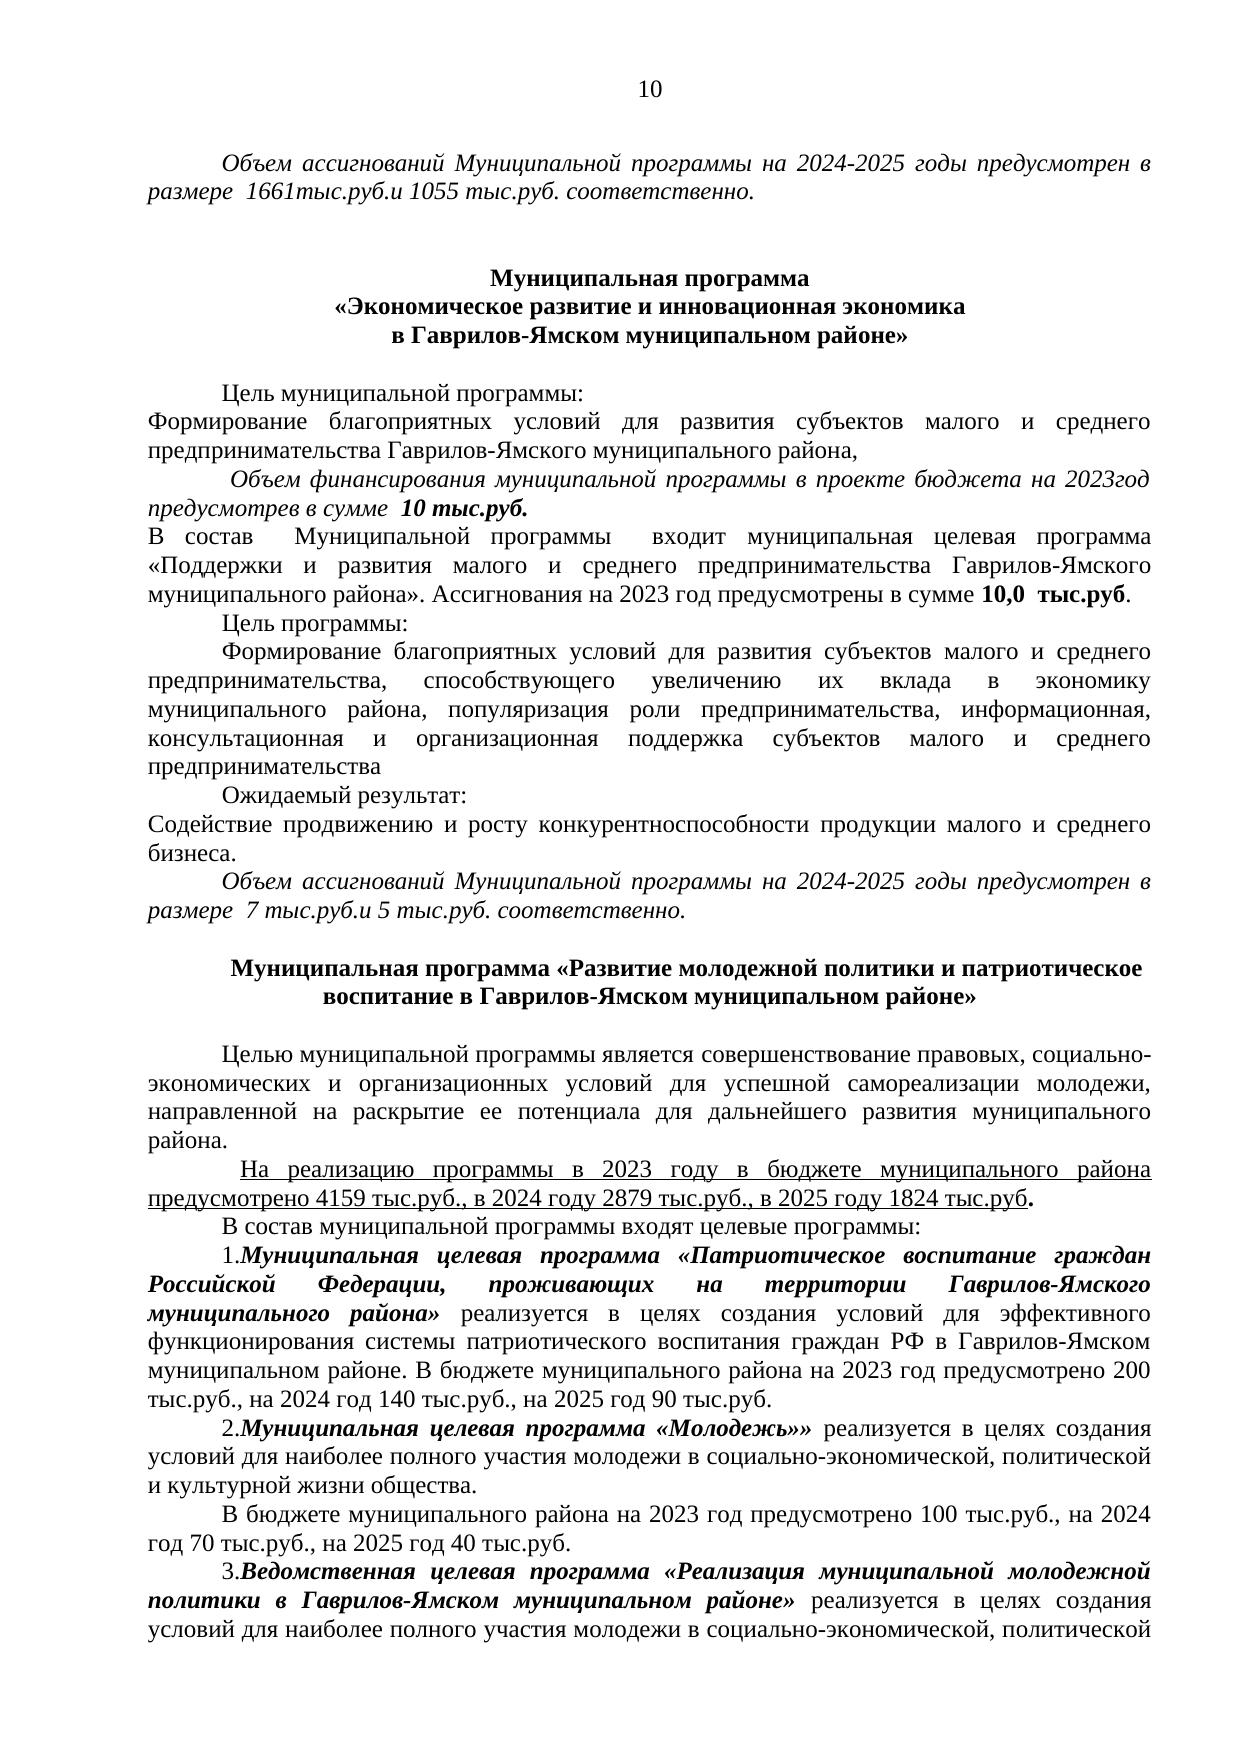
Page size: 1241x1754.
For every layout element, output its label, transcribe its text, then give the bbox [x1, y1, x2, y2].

text Ожидаемый результат: [148, 780, 1152, 809]
text Содействие продвижению и росту конкурентноспособности продукции малого и среднего бизнеса. [148, 809, 1152, 866]
text в Гаврилов-Ямском муниципальном районе» [148, 320, 1152, 349]
text На реализацию программы в 2023 году в бюджете муниципального района предусмотрено 4159 тыс.руб., в 2024 году 2879 тыс.руб., в 2025 году 1824 тыс.руб. [148, 1154, 1152, 1211]
text 1.Муниципальная целевая программа «Патриотическое воспитание граждан Российской Федерации, проживающих на территории Гаврилов-Ямского муниципального района» реализуется в целях создания условий для эффективного функционирования системы патриотического воспитания граждан РФ в Гаврилов-Ямском муниципальном районе. В бюджете муниципального района на 2023 год предусмотрено 200 тыс.руб., на 2024 год 140 тыс.руб., на 2025 год 90 тыс.руб. [148, 1240, 1152, 1413]
text Целью муниципальной программы является совершенствование правовых, социально-экономических и организационных условий для успешной самореализации молодежи, направленной на раскрытие ее потенциала для дальнейшего развития муниципального района. [148, 1039, 1152, 1154]
text Объем ассигнований Муниципальной программы на 2024-2025 годы предусмотрен в размере 7 тыс.руб.и 5 тыс.руб. соответственно. [148, 866, 1152, 924]
text Цель программы: [148, 608, 1152, 636]
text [148, 1556, 1152, 1643]
text Объем ассигнований Муниципальной программы на 2024-2025 годы предусмотрен в размере 1661тыс.руб.и 1055 тыс.руб. соответственно. [148, 148, 1152, 205]
text «Экономическое развитие и инновационная экономика [148, 291, 1152, 320]
text В состав Муниципальной программы входит муниципальная целевая программа «Поддержки и развития малого и среднего предпринимательства Гаврилов-Ямского муниципального района». Ассигнования на 2023 год предусмотрены в сумме 10,0 тыс.руб. [148, 521, 1152, 608]
text Формирование благоприятных условий для развития субъектов малого и среднего предпринимательства Гаврилов-Ямского муниципального района, [148, 406, 1152, 464]
text Муниципальная программа «Развитие молодежной политики и патриотическое воспитание в Гаврилов-Ямском муниципальном районе» [148, 953, 1152, 1010]
text Формирование благоприятных условий для развития субъектов малого и среднего предпринимательства, способствующего увеличению их вклада в экономику муниципального района, популяризация роли предпринимательства, информационная, консультационная и организационная поддержка субъектов малого и среднего предпринимательства [148, 636, 1152, 780]
text В бюджете муниципального района на 2023 год предусмотрено 100 тыс.руб., на 2024 год 70 тыс.руб., на 2025 год 40 тыс.руб. [148, 1499, 1152, 1556]
text Цель муниципальной программы: [148, 378, 1152, 406]
text В состав муниципальной программы входят целевые программы: [148, 1211, 1152, 1240]
text Объем финансирования муниципальной программы в проекте бюджета на 2023год предусмотрев в сумме 10 тыс.руб. [148, 464, 1152, 521]
text Муниципальная программа [148, 263, 1152, 291]
text 2.Муниципальная целевая программа «Молодежь»» реализуется в целях создания условий для наиболее полного участия молодежи в социально-экономической, политической и культурной жизни общества. [148, 1413, 1152, 1499]
